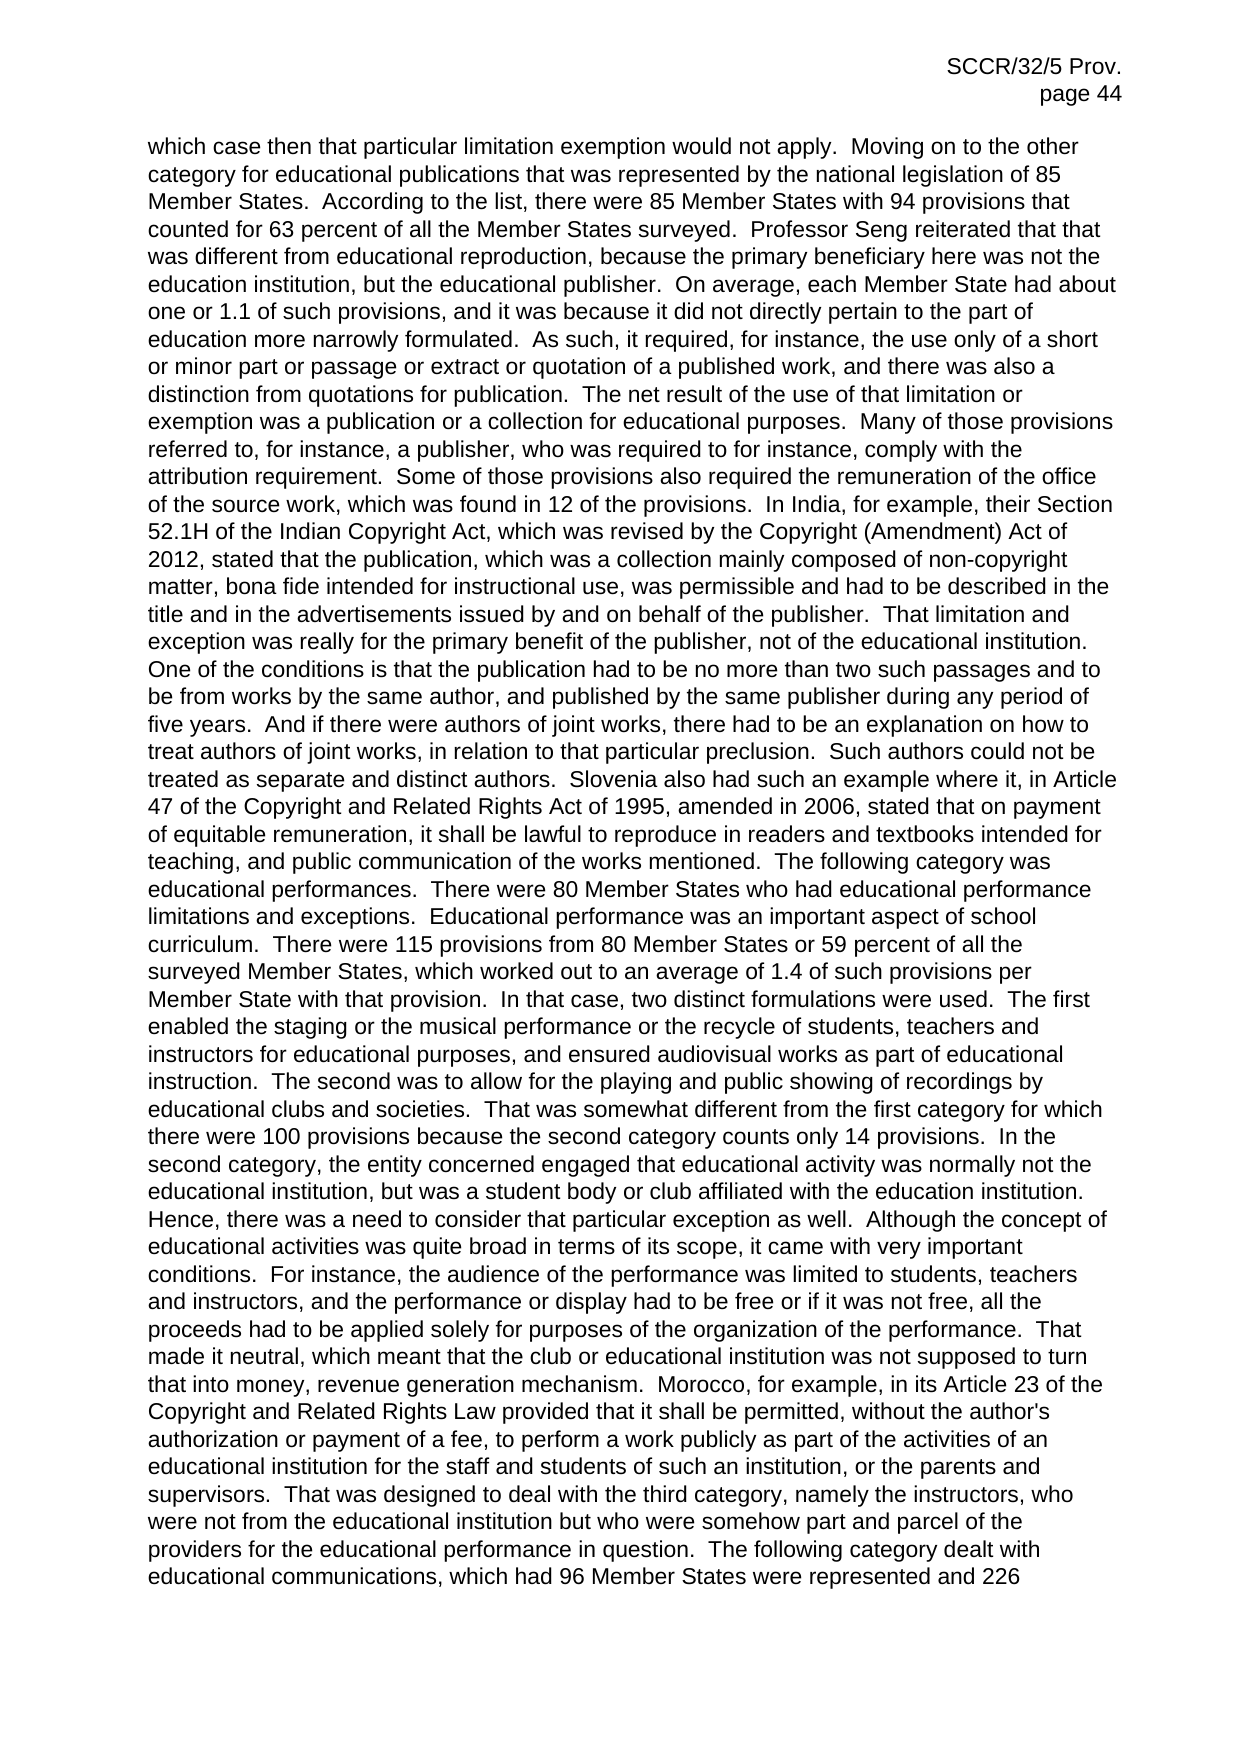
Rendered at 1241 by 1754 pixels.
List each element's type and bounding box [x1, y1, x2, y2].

list [148, 132, 1122, 1590]
